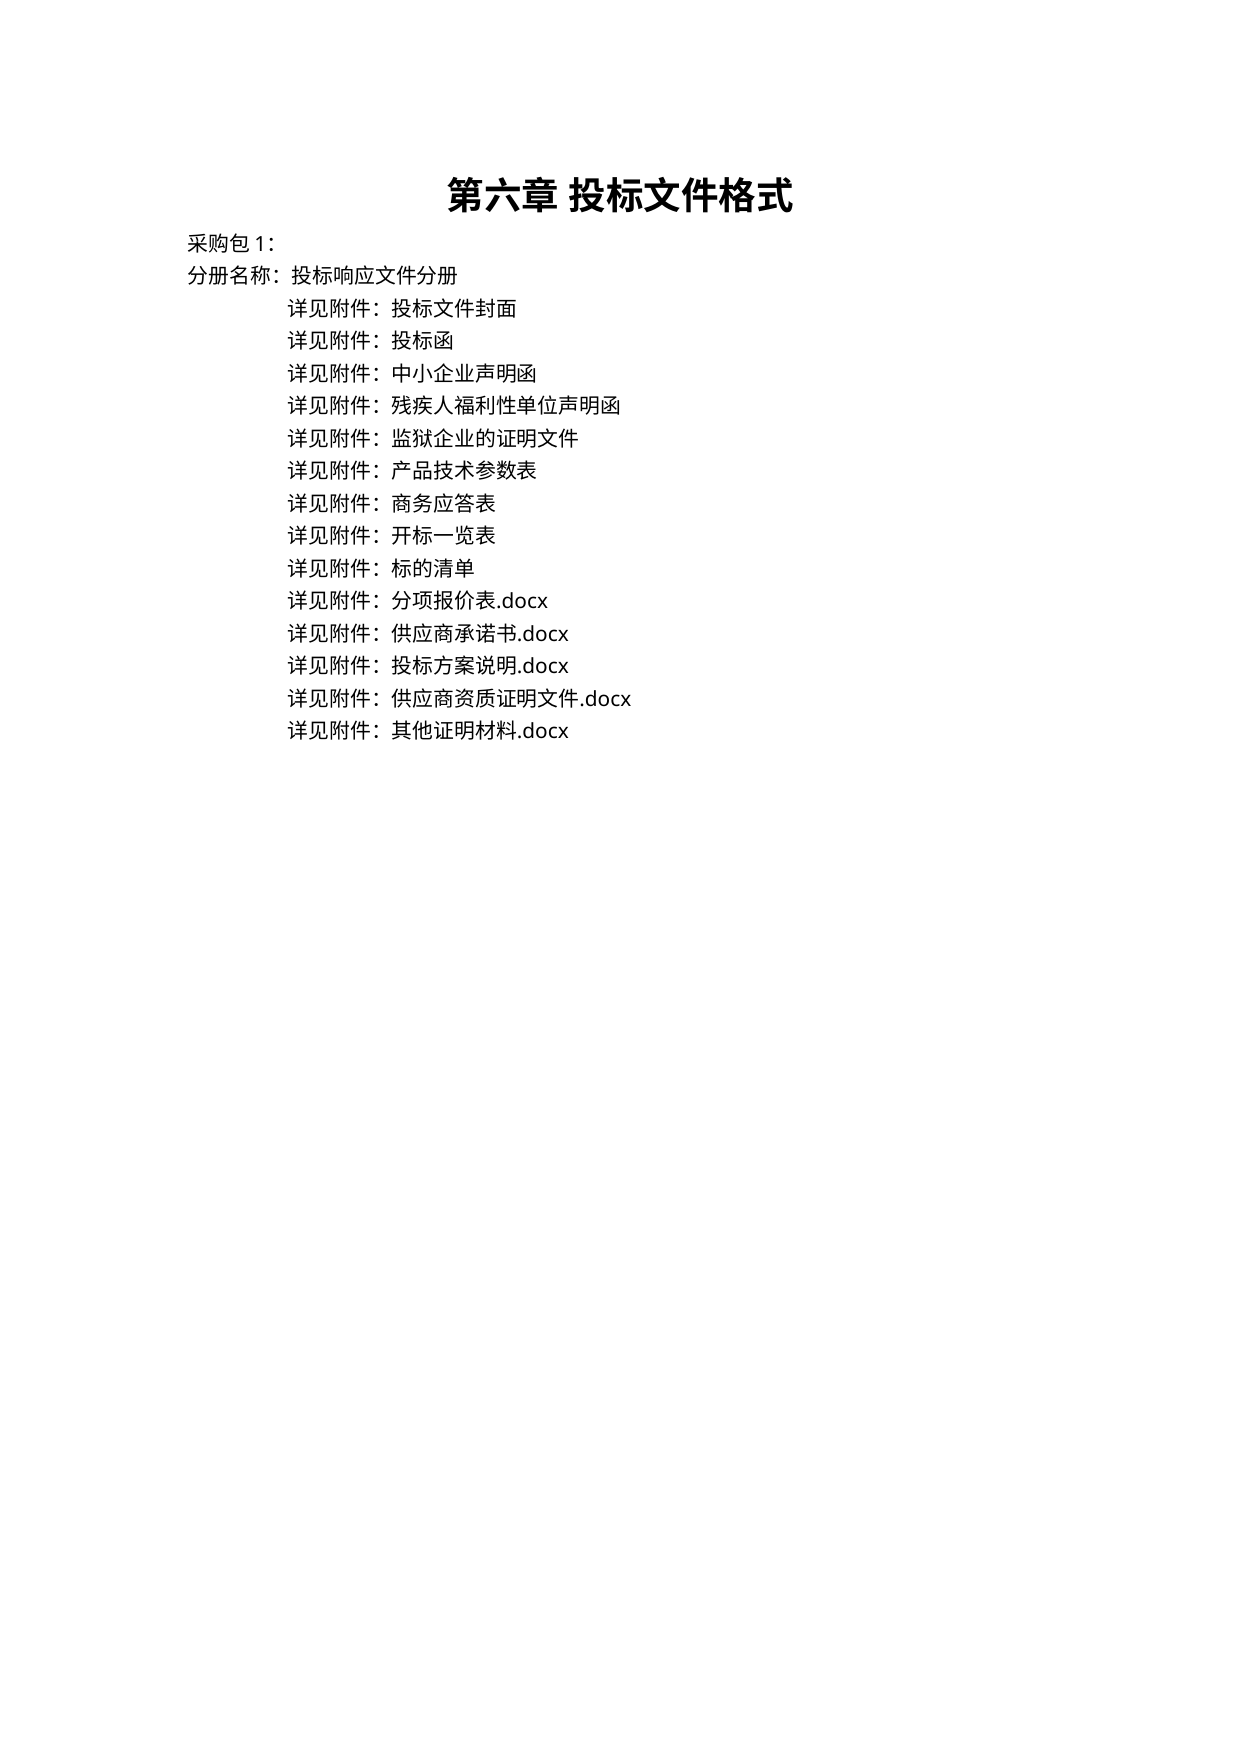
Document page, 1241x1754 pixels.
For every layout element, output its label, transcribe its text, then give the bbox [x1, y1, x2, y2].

text 详见附件：投标文件封面 [187, 292, 1053, 324]
text 详见附件：产品技术参数表 [187, 454, 1053, 487]
text 详见附件：中小企业声明函 [187, 357, 1053, 389]
text 详见附件：其他证明材料.docx [187, 714, 1053, 747]
text 详见附件：供应商资质证明文件.docx [187, 682, 1053, 714]
text 详见附件：商务应答表 [187, 487, 1053, 519]
text 详见附件：开标一览表 [187, 519, 1053, 552]
text 第六章 投标文件格式 [187, 162, 1053, 227]
text 详见附件：供应商承诺书.docx [187, 617, 1053, 649]
text 详见附件：投标函 [187, 324, 1053, 357]
text 详见附件：残疾人福利性单位声明函 [187, 389, 1053, 422]
text 分册名称：投标响应文件分册 [187, 259, 1053, 292]
text 详见附件：投标方案说明.docx [187, 649, 1053, 682]
text 详见附件：分项报价表.docx [187, 584, 1053, 617]
text 采购包1： [187, 227, 1053, 259]
text 详见附件：标的清单 [187, 552, 1053, 584]
text 详见附件：监狱企业的证明文件 [187, 422, 1053, 454]
